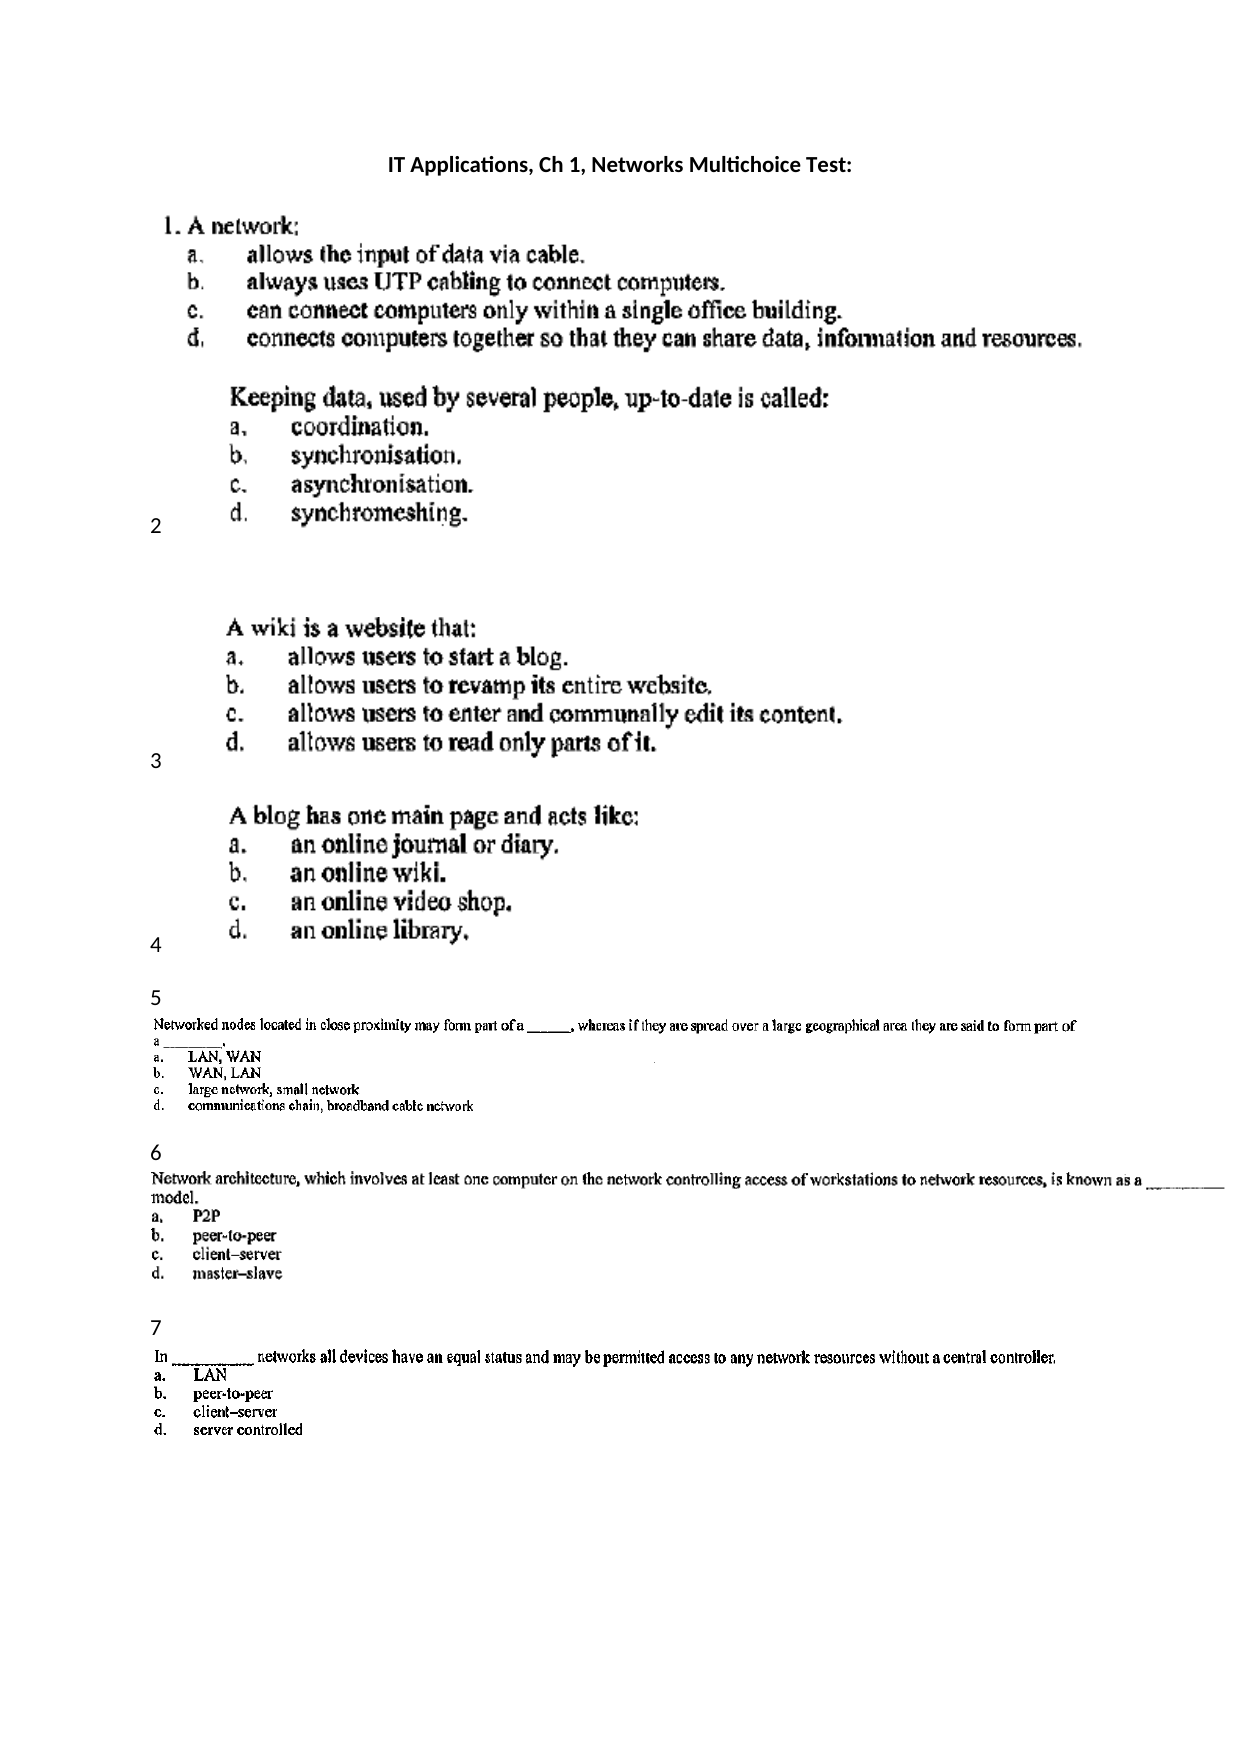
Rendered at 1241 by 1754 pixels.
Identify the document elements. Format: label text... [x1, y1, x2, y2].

picture [225, 617, 899, 769]
text 5 [150, 983, 1090, 1015]
text 6 [150, 1138, 1090, 1170]
picture [150, 1345, 1091, 1443]
text IT Applications, Ch 1, Networks Multichoice Test: [150, 150, 1090, 178]
picture [150, 1170, 1241, 1288]
picture [150, 1015, 1130, 1114]
text 7 [150, 1313, 1090, 1345]
picture [225, 385, 1030, 534]
picture [150, 203, 1091, 360]
picture [225, 799, 849, 953]
